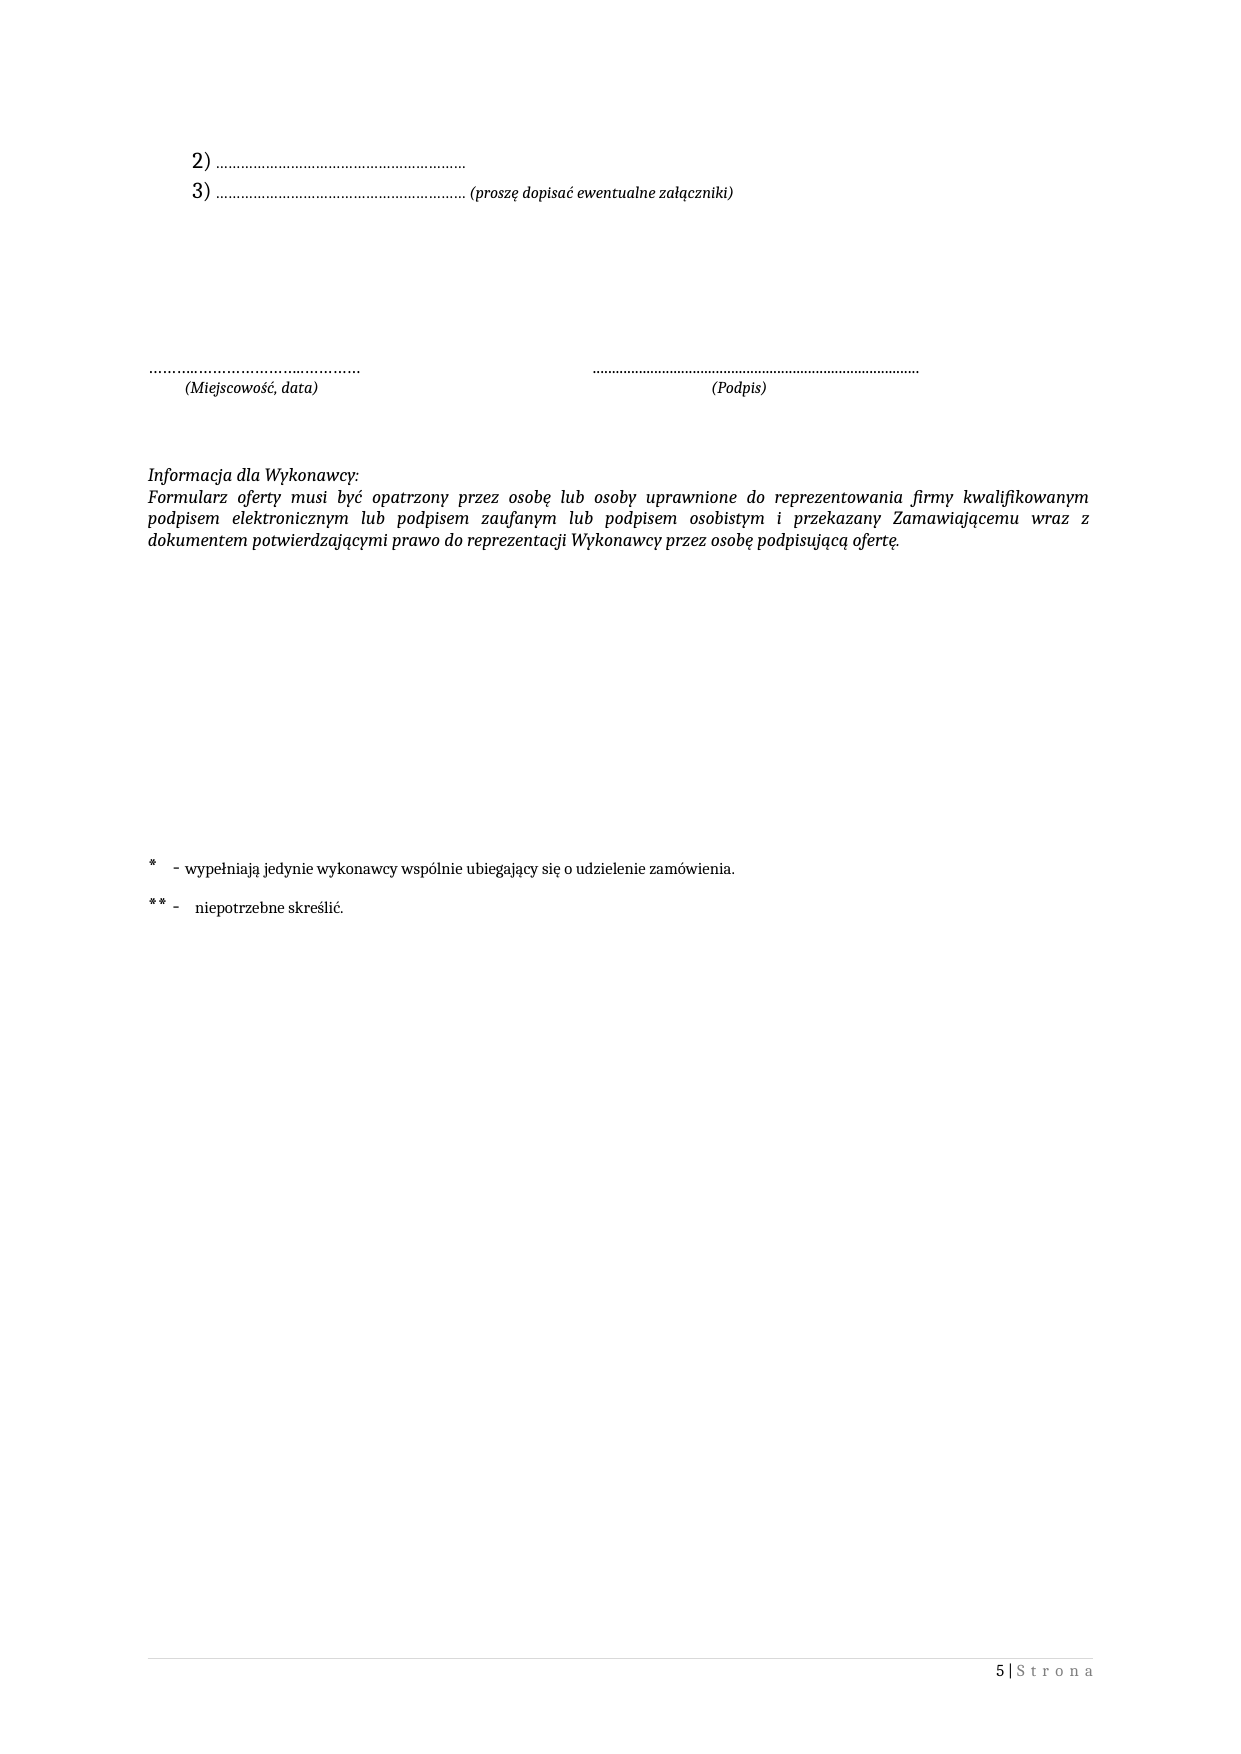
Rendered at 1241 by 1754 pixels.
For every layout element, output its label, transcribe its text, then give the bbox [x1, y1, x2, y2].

text ………..…………………..………… ..................................................................................... [148, 357, 1093, 378]
text ** - niepotrzebne skreślić. [148, 893, 1093, 920]
text * - wypełniają jedynie wykonawcy wspólnie ubiegający się o udzielenie zamówienia. [148, 854, 1093, 880]
text (Miejscowość, data) (Podpis) [148, 378, 1093, 397]
list …………………………………………………… [192, 148, 1093, 174]
text Formularz oferty musi być opatrzony przez osobę lub osoby uprawnione do reprezentowania firmy kwalifikowanym podpisem elektronicznym lub podpisem zaufanym lub podpisem osobistym i przekazany Zamawiającemu wraz z dokumentem potwierdzającymi prawo do reprezentacji Wykonawcy przez osobę podpisującą ofertę. [148, 486, 1093, 551]
text Informacja dla Wykonawcy: [148, 464, 1093, 486]
list …………………………………………………… (proszę dopisać ewentualne załączniki) [192, 178, 1093, 204]
